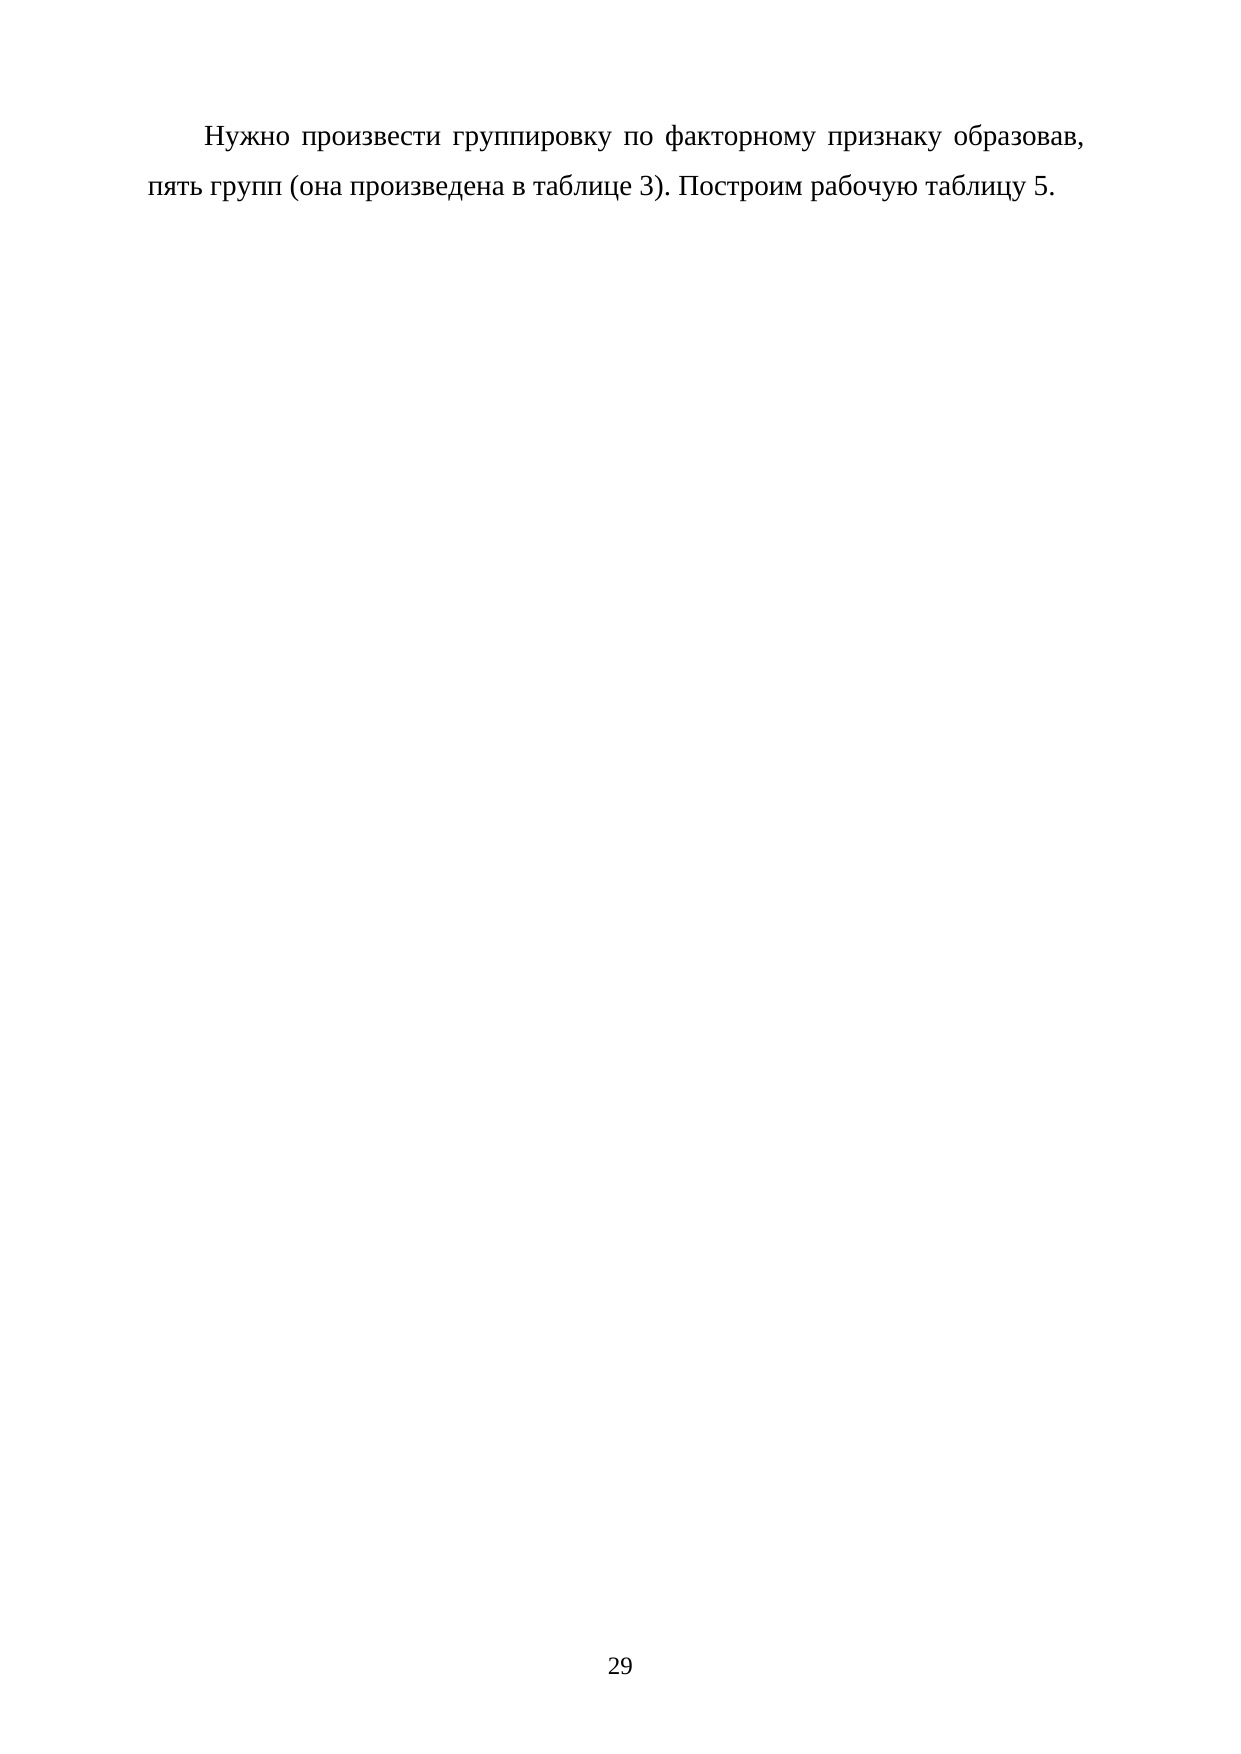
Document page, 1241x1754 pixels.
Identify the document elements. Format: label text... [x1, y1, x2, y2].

text Нужно произвести группировку по факторному признаку образовав, пять групп (она произведена в таблице 3). Построим рабочую таблицу 5. [148, 118, 1085, 202]
